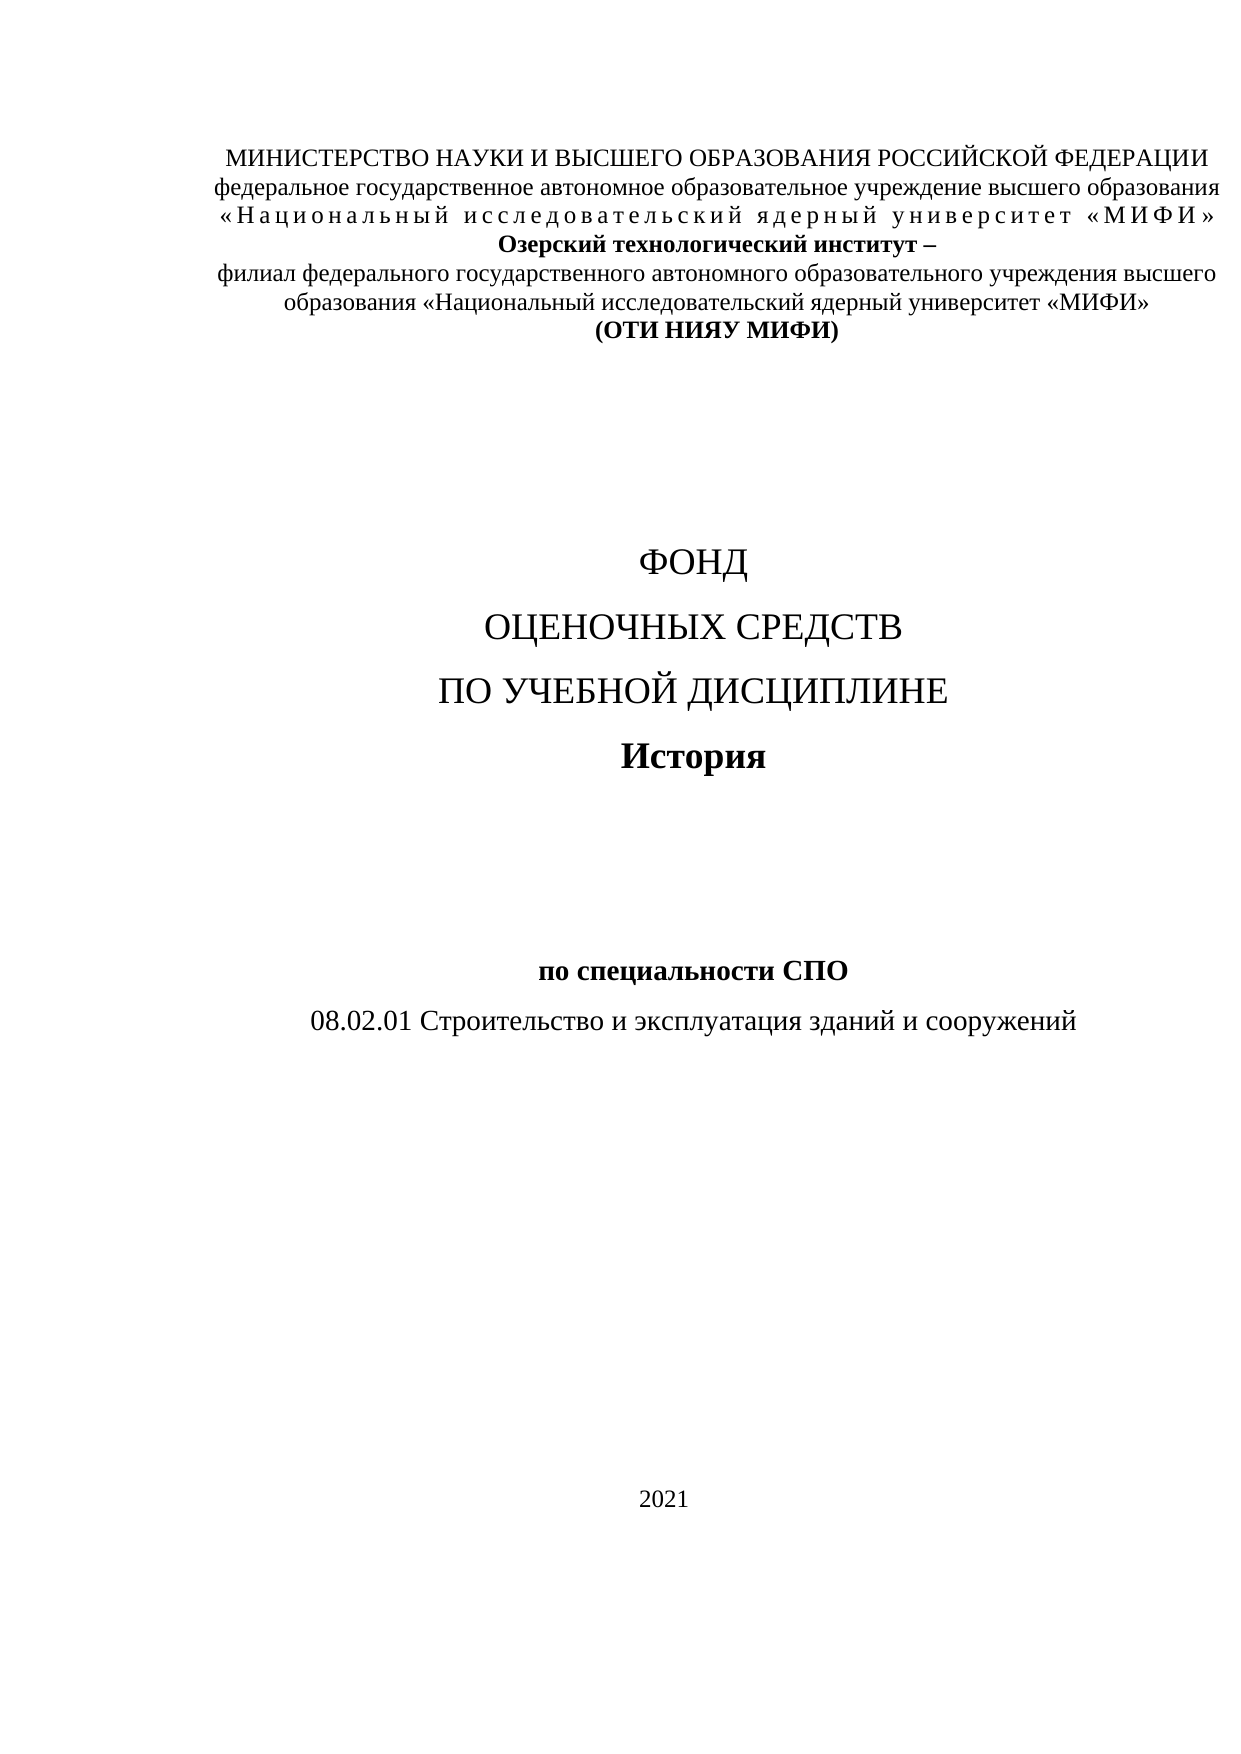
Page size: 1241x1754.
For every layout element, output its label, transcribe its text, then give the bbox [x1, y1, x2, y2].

table_header МИНИСТЕРСТВО НАУКИ И ВЫСШЕГО ОБРАЗОВАНИЯ РОССИЙСКОЙ ФЕДЕРАЦИИ федеральное государственное автономное образовательное учреждение высшего образования «Национальный исследовательский ядерный университет «МИФИ» [174, 143, 1240, 229]
text 2021 [177, 1484, 1150, 1513]
text ПО УЧЕБНОЙ ДИСЦИПЛИНЕ [181, 669, 1150, 712]
table_cell Озерский технологический институт – филиал федерального государственного автономного образовательного учреждения высшего образования «Национальный исследовательский ядерный университет «МИФИ» (ОТИ НИЯУ МИФИ) [174, 229, 1240, 344]
text 08.02.01 Строительство и эксплуатация зданий и сооружений [181, 1003, 1150, 1037]
text ФОНД [181, 539, 1150, 582]
text по специальности СПО [181, 953, 1150, 986]
text История [181, 733, 1150, 777]
text ОЦЕНОЧНЫХ СРЕДСТВ [181, 604, 1150, 647]
